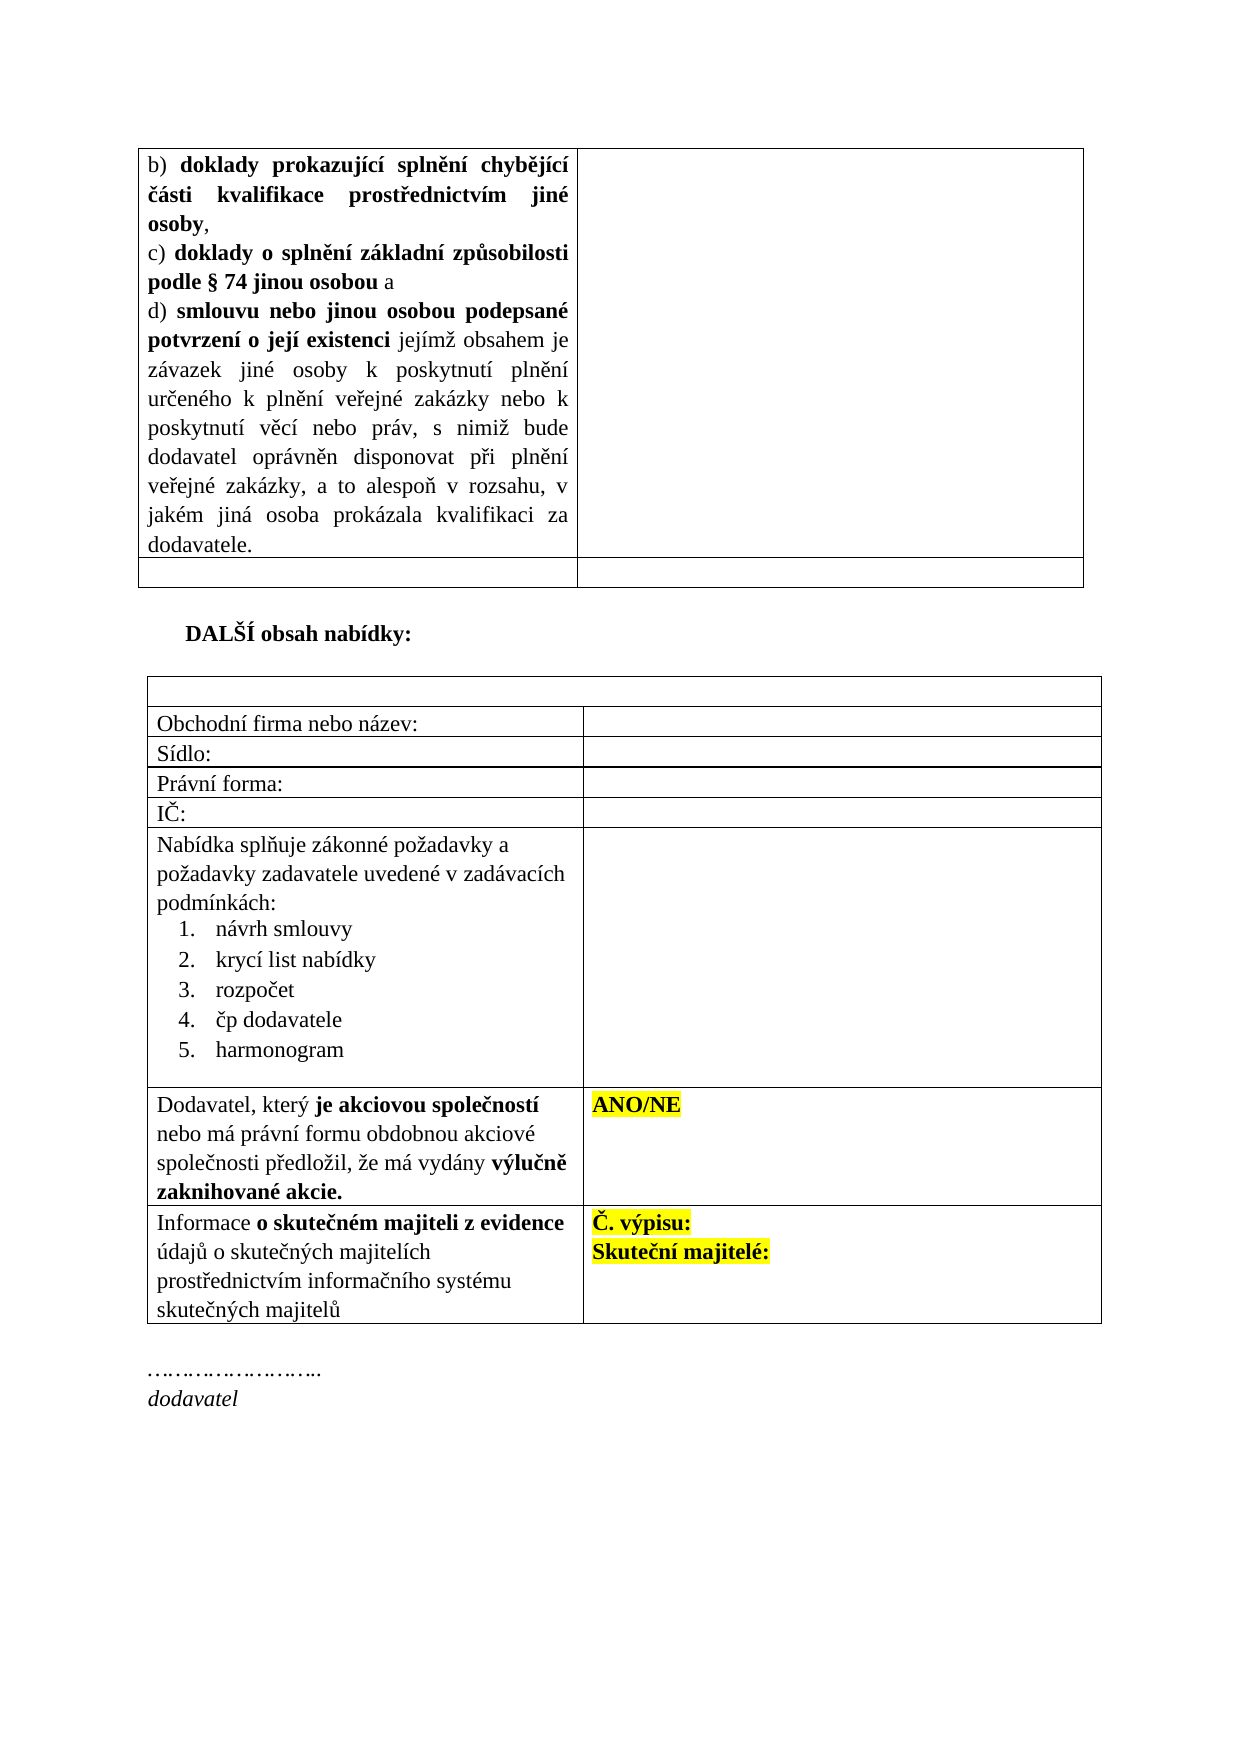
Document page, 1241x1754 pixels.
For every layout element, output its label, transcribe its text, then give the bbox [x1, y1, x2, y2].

table_cell IČ: [148, 798, 583, 827]
table_header [148, 677, 1101, 706]
table_cell [584, 737, 1101, 766]
table_cell Sídlo: [148, 737, 583, 766]
table_cell [139, 558, 577, 587]
table_cell ANO/NE [584, 1088, 1101, 1205]
table_cell Č. výpisu: Skuteční majitelé: [584, 1206, 1101, 1322]
table_cell [584, 798, 1101, 827]
table_cell [584, 828, 1101, 1087]
table_cell Právní forma: [148, 768, 583, 797]
table_cell Dodavatel, který je akciovou společností nebo má právní formu obdobnou akciové společnosti předložil, že má vydány výlučně zaknihované akcie. [148, 1088, 583, 1205]
table_cell [578, 558, 1083, 587]
table_cell Nabídka splňuje zákonné požadavky a požadavky zadavatele uvedené v zadávacích podmínkách: návrh smlouvy krycí list nabídky rozpočet čp dodavatele harmonogram [148, 828, 583, 1087]
table_cell [584, 768, 1101, 797]
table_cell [139, 149, 577, 557]
table_cell [584, 707, 1101, 736]
table_cell Obchodní firma nebo název: [148, 707, 583, 736]
text …………………….. [148, 1353, 1092, 1382]
table_cell Informace o skutečném majiteli z evidence údajů o skutečných majitelích prostřednictvím informačního systému skutečných majitelů [148, 1206, 583, 1322]
text DALŠÍ obsah nabídky: [185, 617, 1092, 647]
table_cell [578, 149, 1083, 557]
text dodavatel [148, 1382, 1092, 1411]
